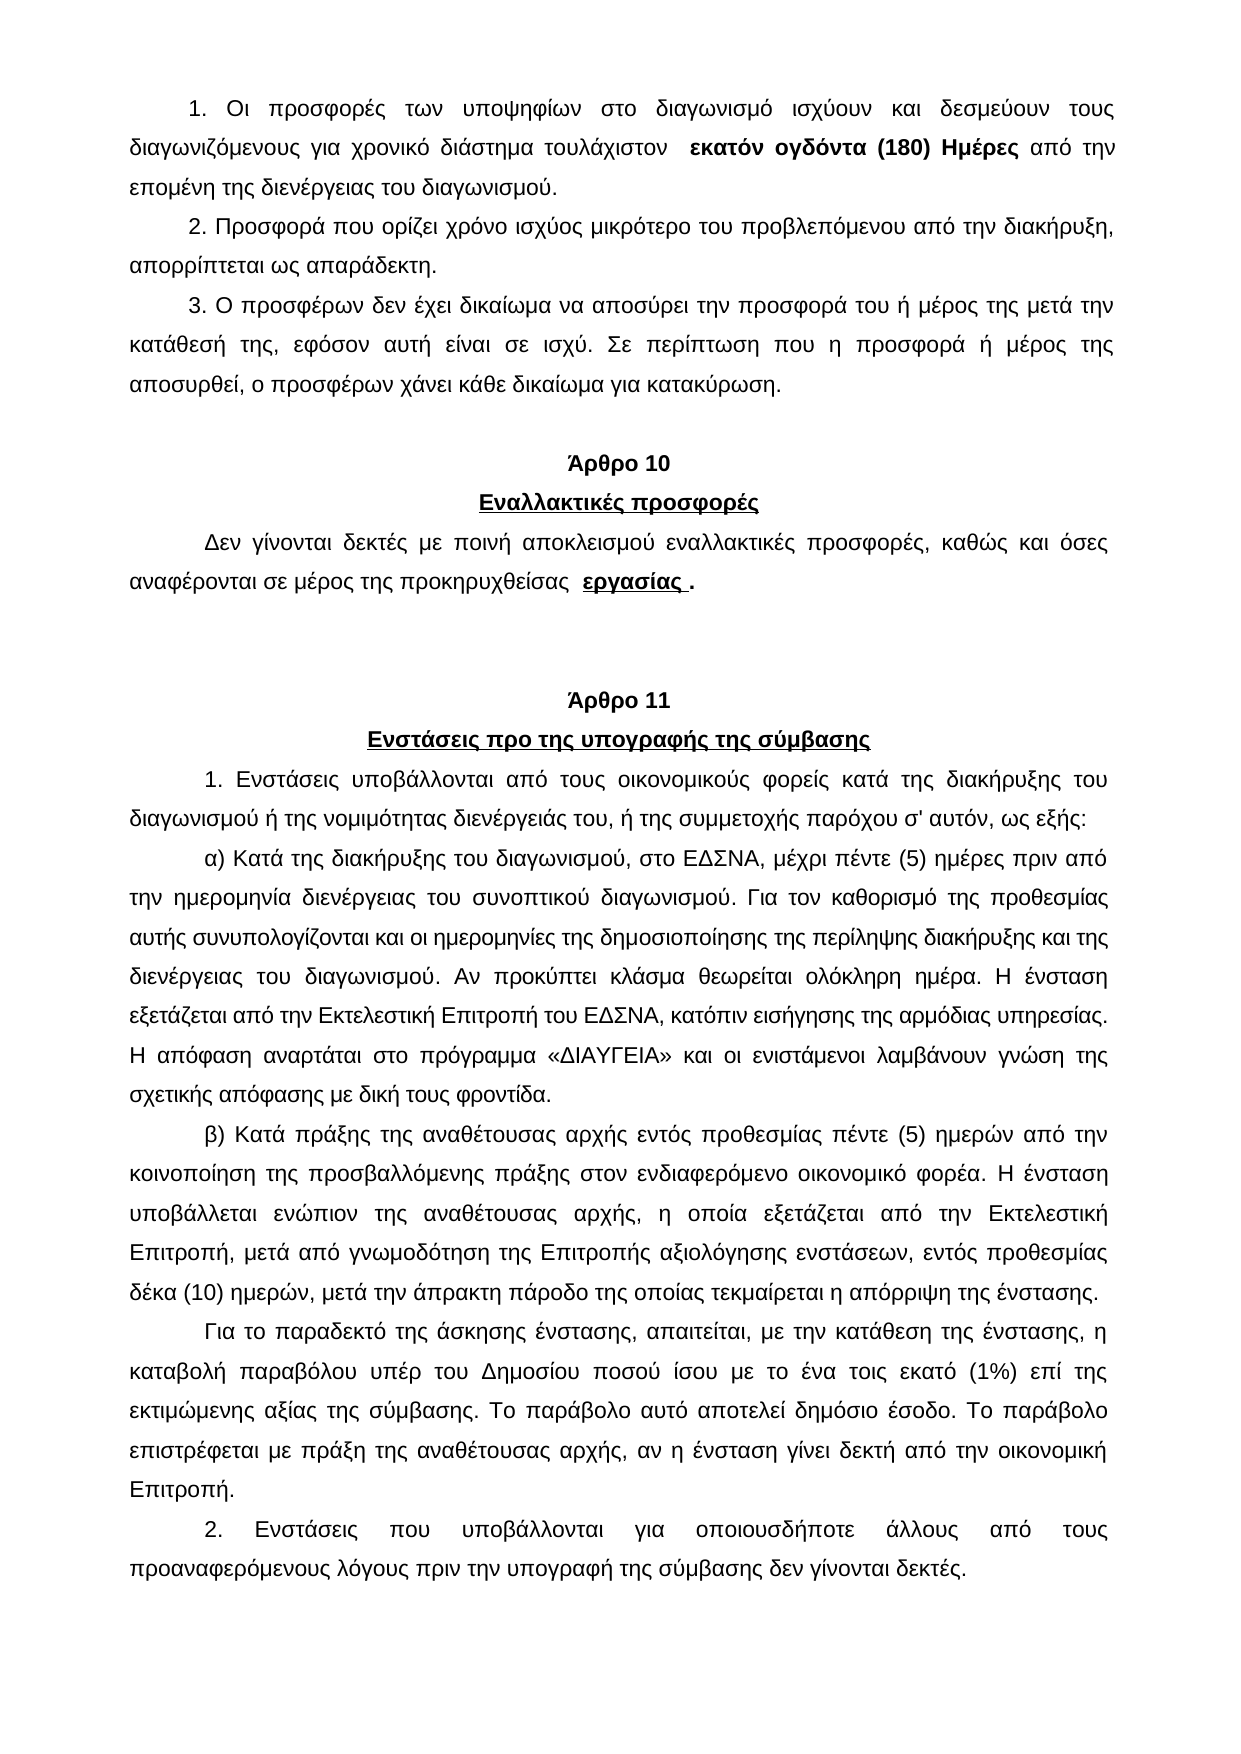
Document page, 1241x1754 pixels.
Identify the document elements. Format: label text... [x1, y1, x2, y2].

text β) Κατά πράξης της αναθέτουσας αρχής εντός προθεσμίας πέντε (5) ημερών από την κοινοποίηση της προσβαλλόμενης πράξης στον ενδιαφερόμενο οικονομικό φορέα. Η ένσταση υποβάλλεται ενώπιον της αναθέτουσας αρχής, η οποία εξετάζεται από την Εκτελεστική Επιτροπή, μετά από γνωμοδότηση της Επιτροπής αξιολόγησης ενστάσεων, εντός προθεσμίας δέκα (10) ημερών, μετά την άπρακτη πάροδο της οποίας τεκμαίρεται η απόρριψη της ένστασης. [129, 1121, 1109, 1305]
text Εναλλακτικές προσφορές [129, 489, 1109, 516]
text Άρθρο 10 [129, 450, 1109, 476]
text 1. Οι προσφορές των υποψηφίων στο διαγωνισμό ισχύουν και δεσμεύουν τους διαγωνιζόμενους για χρονικό διάστημα τουλάχιστον εκατόν ογδόντα (180) Ημέρες από την επομένη της διενέργειας του διαγωνισμού. [129, 94, 1116, 200]
text Ενστάσεις προ της υπογραφής της σύμβασης [129, 726, 1109, 752]
text 2. Ενστάσεις που υποβάλλονται για οποιουσδήποτε άλλους από τους προαναφερόμενους λόγους πριν την υπογραφή της σύμβασης δεν γίνονται δεκτές. [129, 1516, 1109, 1582]
text Άρθρο 11 [129, 687, 1109, 713]
text 1. Ενστάσεις υποβάλλονται από τους οικονομικούς φορείς κατά της διακήρυξης του διαγωνισμού ή της νομιμότητας διενέργειάς του, ή της συμμετοχής παρόχου σ' αυτόν, ως εξής: [129, 766, 1109, 831]
text α) Κατά της διακήρυξης του διαγωνισμού, στο ΕΔΣΝΑ, μέχρι πέντε (5) ημέρες πριν από την ημερομηνία διενέργειας του συνοπτικού διαγωνισμού. Για τον καθορισμό της προθεσμίας αυτής συνυπολογίζονται και οι ημερομηνίες της δημοσιοποίησης της περίληψης διακήρυξης και της διενέργειας του διαγωνισμού. Αν προκύπτει κλάσμα θεωρείται ολόκληρη ημέρα. Η ένσταση εξετάζεται από την Εκτελεστική Επιτροπή του ΕΔΣΝΑ, κατόπιν εισήγησης της αρμόδιας υπηρεσίας. Η απόφαση αναρτάται στο πρόγραμμα «ΔΙΑΥΓΕΙΑ» και οι ενιστάμενοι λαμβάνουν γνώση της σχετικής απόφασης με δική τους φροντίδα. [129, 844, 1109, 1108]
text Για το παραδεκτό της άσκησης ένστασης, απαιτείται, με την κατάθεση της ένστασης, η καταβολή παραβόλου υπέρ του Δημοσίου ποσού ίσου με το ένα τοις εκατό (1%) επί της εκτιμώμενης αξίας της σύμβασης. Το παράβολο αυτό αποτελεί δημόσιο έσοδο. Το παράβολο επιστρέφεται με πράξη της αναθέτουσας αρχής, αν η ένσταση γίνει δεκτή από την οικονομική Επιτροπή. [129, 1318, 1109, 1503]
text 2. Προσφορά που ορίζει χρόνο ισχύος μικρότερο του προβλεπόμενου από την διακήρυξη, απορρίπτεται ως απαράδεκτη. [129, 213, 1116, 279]
text 3. Ο προσφέρων δεν έχει δικαίωμα να αποσύρει την προσφορά του ή μέρος της μετά την κατάθεσή της, εφόσον αυτή είναι σε ισχύ. Σε περίπτωση που η προσφορά ή μέρος της αποσυρθεί, ο προσφέρων χάνει κάθε δικαίωμα για κατακύρωση. [129, 292, 1116, 397]
text Δεν γίνονται δεκτές με ποινή αποκλεισμού εναλλακτικές προσφορές, καθώς και όσες αναφέρονται σε μέρος της προκηρυχθείσας εργασίας . [129, 529, 1109, 594]
